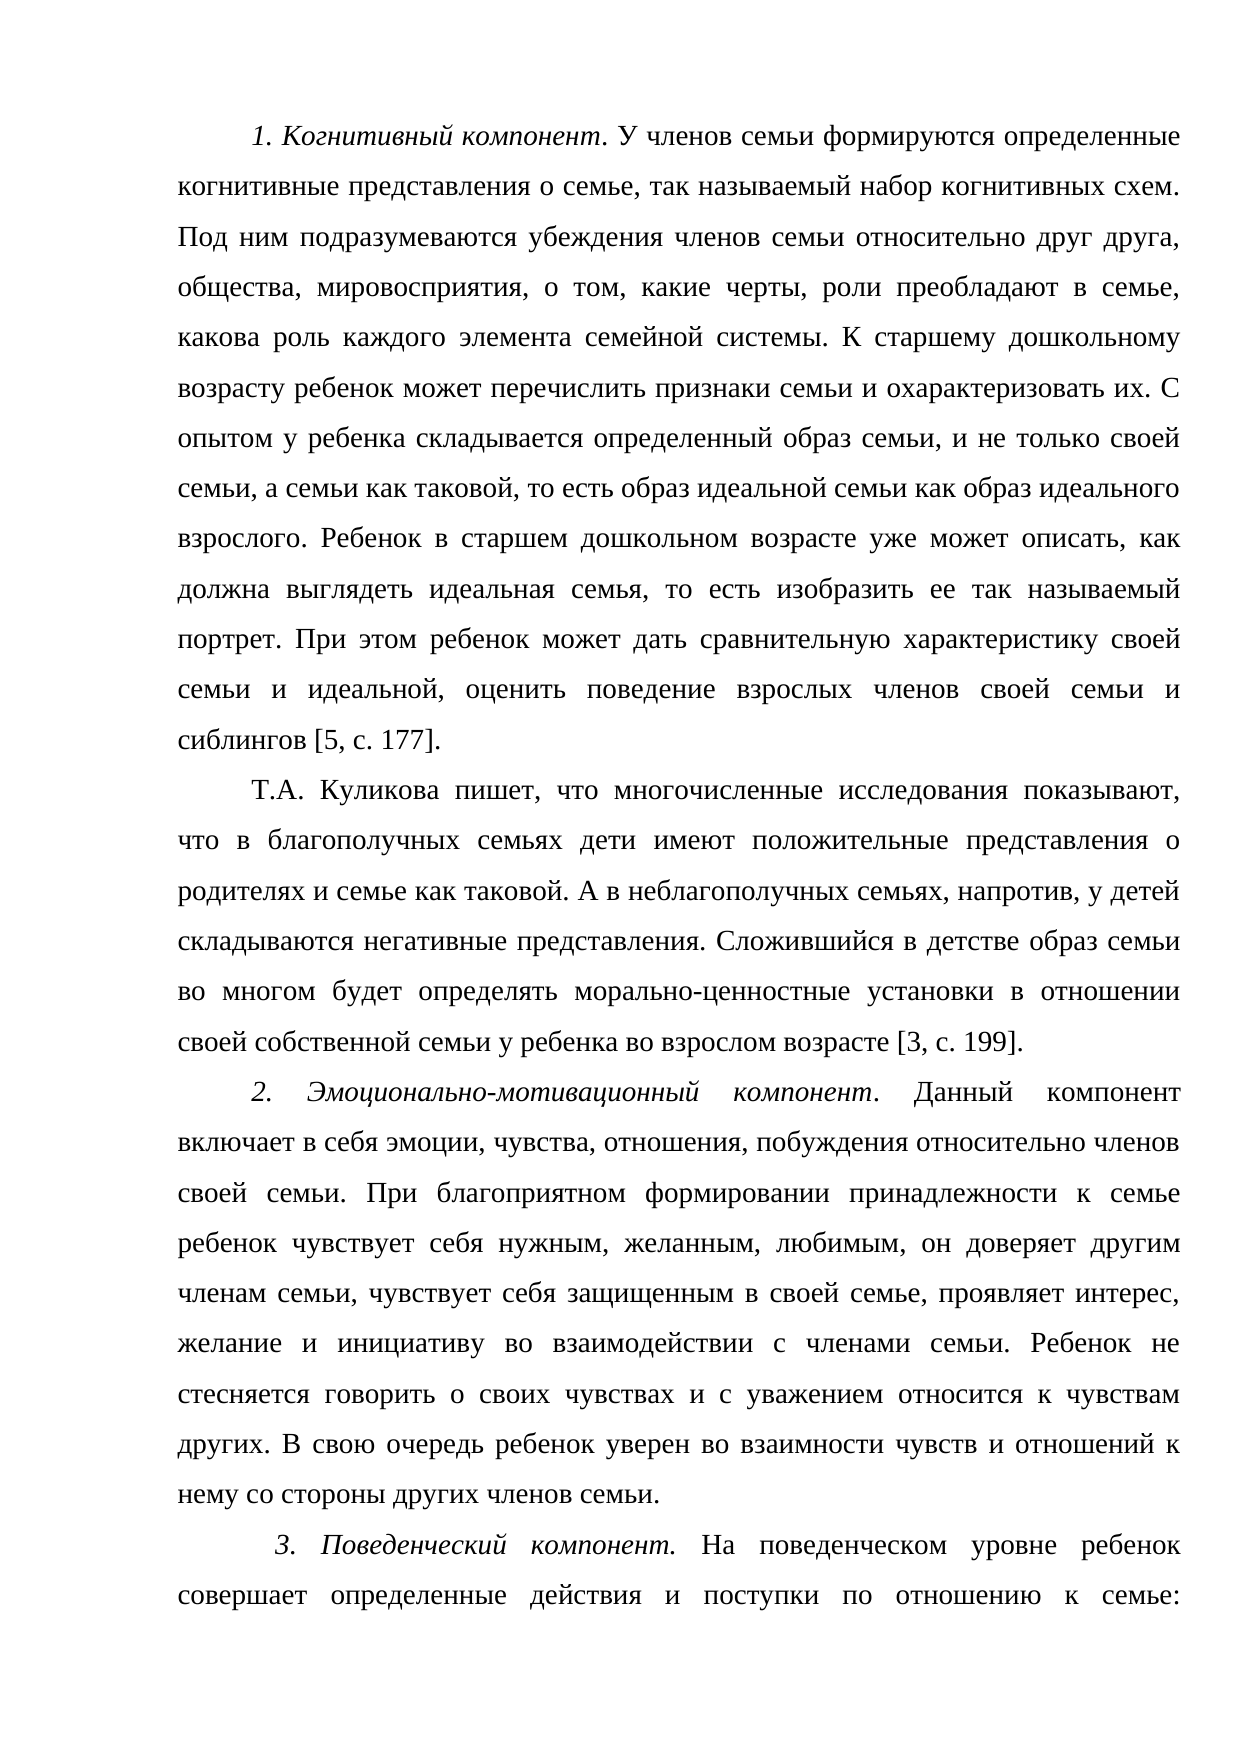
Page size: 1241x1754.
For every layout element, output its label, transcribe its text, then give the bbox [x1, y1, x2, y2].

text 2. Эмоционально-мотивационный компонент. Данный компонент включает в себя эмоции, чувства, отношения, побуждения относительно членов своей семьи. При благоприятном формировании принадлежности к семье ребенок чувствует себя нужным, желанным, любимым, он доверяет другим членам семьи, чувствует себя защищенным в своей семье, проявляет интерес, желание и инициативу во взаимодействии с членами семьи. Ребенок не стесняется говорить о своих чувствах и с уважением относится к чувствам других. В свою очередь ребенок уверен во взаимности чувств и отношений к нему со стороны других членов семьи. [177, 1074, 1181, 1510]
text 1. Когнитивный компонент. У членов семьи формируются определенные когнитивные представления о семье, так называемый набор когнитивных схем. Под ним подразумеваются убеждения членов семьи относительно друг друга, общества, мировосприятия, о том, какие черты, роли преобладают в семье, какова роль каждого элемента семейной системы. К старшему дошкольному возрасту ребенок может перечислить признаки семьи и охарактеризовать их. С опытом у ребенка складывается определенный образ семьи, и не только своей семьи, а семьи как таковой, то есть образ идеальной семьи как образ идеального взрослого. Ребенок в старшем дошкольном возрасте уже может описать, как должна выглядеть идеальная семья, то есть изобразить ее так называемый портрет. При этом ребенок может дать сравнительную характеристику своей семьи и идеальной, оценить поведение взрослых членов своей семьи и сиблингов [5, с. 177]. [177, 118, 1181, 755]
text Т.А. Куликова пишет, что многочисленные исследования показывают, что в благополучных семьях дети имеют положительные представления о родителях и семье как таковой. А в неблагополучных семьях, напротив, у детей складываются негативные представления. Сложившийся в детстве образ семьи во многом будет определять морально-ценностные установки в отношении своей собственной семьи у ребенка во взрослом возрасте [3, с. 199]. [177, 772, 1181, 1057]
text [177, 1527, 1181, 1611]
